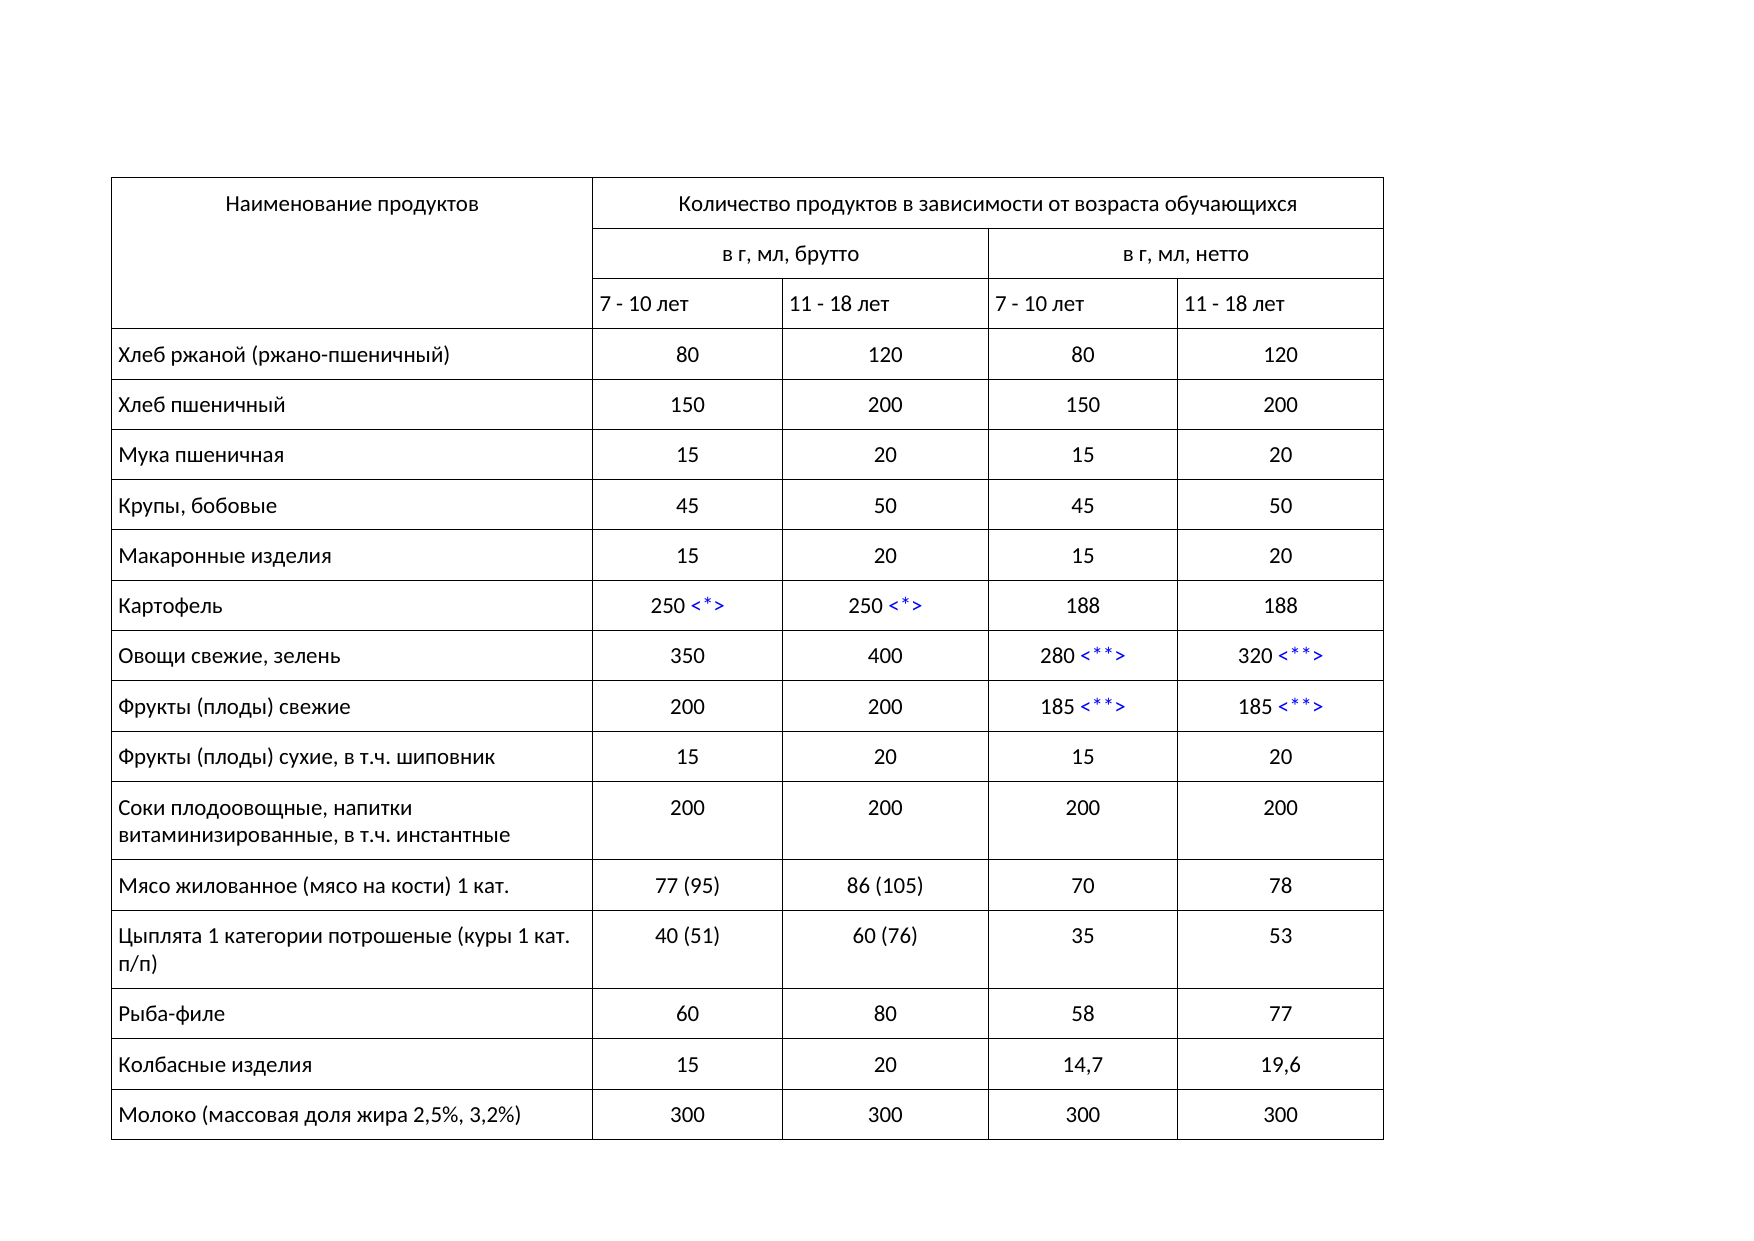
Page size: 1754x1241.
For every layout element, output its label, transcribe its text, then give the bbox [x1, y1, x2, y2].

table_cell 40 (51) [593, 911, 782, 988]
table_header Наименование продуктов [112, 178, 592, 328]
table_cell Фрукты (плоды) свежие [112, 681, 592, 731]
table_cell Колбасные изделия [112, 1039, 592, 1088]
table_cell 50 [1178, 480, 1383, 529]
table_cell 120 [1178, 329, 1383, 378]
table_cell 50 [783, 480, 988, 529]
table_cell 15 [989, 530, 1177, 580]
table_cell 250 <*> [783, 581, 988, 630]
table_cell 200 [1178, 782, 1383, 859]
table_cell 20 [783, 430, 988, 479]
table_cell 200 [593, 681, 782, 731]
table_cell Крупы, бобовые [112, 480, 592, 529]
table_cell 320 <**> [1178, 631, 1383, 680]
table_cell 20 [1178, 530, 1383, 580]
table_cell 70 [989, 860, 1177, 909]
table_cell 188 [1178, 581, 1383, 630]
table_cell 200 [989, 782, 1177, 859]
table_cell 300 [989, 1090, 1177, 1139]
table_cell 78 [1178, 860, 1383, 909]
table_cell 280 <**> [989, 631, 1177, 680]
table_cell Макаронные изделия [112, 530, 592, 580]
table_cell 20 [783, 1039, 988, 1088]
table_cell 19,6 [1178, 1039, 1383, 1088]
table_cell 150 [593, 380, 782, 429]
table_cell 60 [593, 989, 782, 1038]
table_cell Мясо жилованное (мясо на кости) 1 кат. [112, 860, 592, 909]
table_cell 20 [783, 732, 988, 781]
table_cell 185 <**> [989, 681, 1177, 731]
table_cell 15 [593, 1039, 782, 1088]
table_cell 80 [593, 329, 782, 378]
table_cell 188 [989, 581, 1177, 630]
table_cell в г, мл, нетто [989, 229, 1383, 278]
table_cell 200 [783, 681, 988, 731]
table_cell 20 [783, 530, 988, 580]
table_cell Цыплята 1 категории потрошеные (куры 1 кат. п/п) [112, 911, 592, 988]
table_cell 45 [593, 480, 782, 529]
table_cell Молоко (массовая доля жира 2,5%, 3,2%) [112, 1090, 592, 1139]
table_cell 80 [989, 329, 1177, 378]
table_cell 300 [593, 1090, 782, 1139]
table_cell Хлеб ржаной (ржано-пшеничный) [112, 329, 592, 378]
table_cell 15 [989, 732, 1177, 781]
table_cell 150 [989, 380, 1177, 429]
table_cell 11 - 18 лет [1178, 279, 1383, 328]
table_cell 300 [783, 1090, 988, 1139]
table_cell 7 - 10 лет [593, 279, 782, 328]
table_cell 15 [593, 530, 782, 580]
table_cell Рыба-филе [112, 989, 592, 1038]
table_cell Овощи свежие, зелень [112, 631, 592, 680]
table_cell 35 [989, 911, 1177, 988]
table_cell 45 [989, 480, 1177, 529]
table_header Количество продуктов в зависимости от возраста обучающихся [593, 178, 1383, 227]
table_cell 58 [989, 989, 1177, 1038]
table_cell 200 [593, 782, 782, 859]
table_cell 86 (105) [783, 860, 988, 909]
table_cell 350 [593, 631, 782, 680]
table_cell 11 - 18 лет [783, 279, 988, 328]
table_cell 53 [1178, 911, 1383, 988]
table_cell Фрукты (плоды) сухие, в т.ч. шиповник [112, 732, 592, 781]
table_cell в г, мл, брутто [593, 229, 988, 278]
table_cell 20 [1178, 430, 1383, 479]
table_cell 20 [1178, 732, 1383, 781]
table_cell Соки плодоовощные, напитки витаминизированные, в т.ч. инстантные [112, 782, 592, 859]
table_cell 77 (95) [593, 860, 782, 909]
table_cell 15 [593, 732, 782, 781]
table_cell Мука пшеничная [112, 430, 592, 479]
table_cell 60 (76) [783, 911, 988, 988]
table_cell 250 <*> [593, 581, 782, 630]
table_cell 15 [989, 430, 1177, 479]
table_cell 7 - 10 лет [989, 279, 1177, 328]
table_cell 80 [783, 989, 988, 1038]
table_cell 200 [1178, 380, 1383, 429]
table_cell 185 <**> [1178, 681, 1383, 731]
table_cell 14,7 [989, 1039, 1177, 1088]
table_cell 77 [1178, 989, 1383, 1038]
table_cell 200 [783, 380, 988, 429]
table_cell 400 [783, 631, 988, 680]
table_cell 300 [1178, 1090, 1383, 1139]
table_cell 120 [783, 329, 988, 378]
table_cell 200 [783, 782, 988, 859]
table_cell 15 [593, 430, 782, 479]
table_cell Картофель [112, 581, 592, 630]
table_cell Хлеб пшеничный [112, 380, 592, 429]
